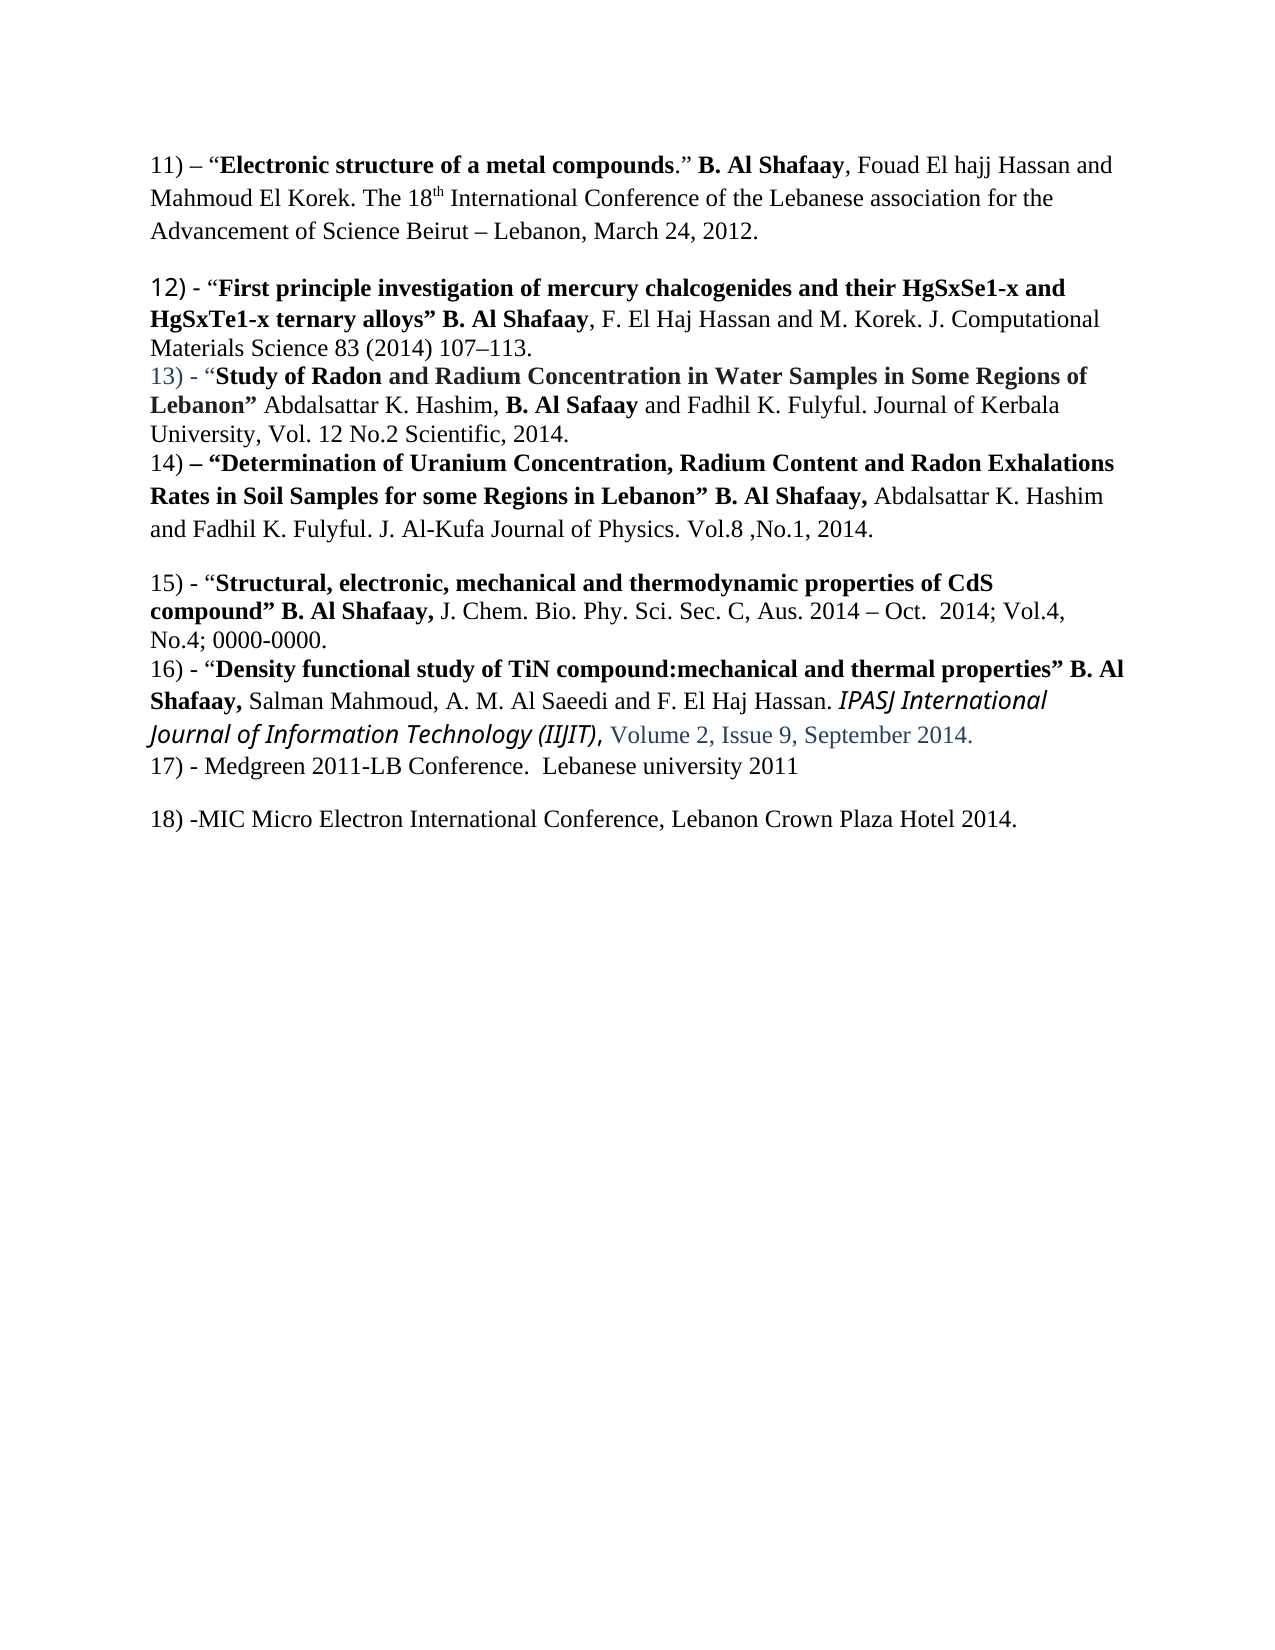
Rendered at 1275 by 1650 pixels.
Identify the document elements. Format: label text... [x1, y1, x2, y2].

text 16) - “Density functional study of TiN compound:mechanical and thermal properties” B. Al Shafaay, Salman Mahmoud, A. M. Al Saeedi and F. El Haj Hassan. IPASJ International Journal of Information Technology (IIJIT), Volume 2, Issue 9, September 2014. [150, 654, 1125, 751]
text 18) -MIC Micro Electron International Conference, Lebanon Crown Plaza Hotel 2014. [150, 804, 1125, 833]
text 11) – “Electronic structure of a metal compounds.” B. Al Shafaay, Fouad El hajj Hassan and Mahmoud El Korek. The 18th International Conference of the Lebanese association for the Advancement of Science Beirut – Lebanon, March 24, 2012. [150, 150, 1125, 245]
text 14) – “Determination of Uranium Concentration, Radium Content and Radon Exhalations Rates in Soil Samples for some Regions in Lebanon” B. Al Shafaay, Abdalsattar K. Hashim and Fadhil K. Fulyful. J. Al-Kufa Journal of Physics. Vol.8 ,No.1, 2014. [150, 448, 1125, 542]
text 13) - “Study of Radon and Radium Concentration in Water Samples in Some Regions of Lebanon” Abdalsattar K. Hashim, B. Al Safaay and Fadhil K. Fulyful. Journal of Kerbala University, Vol. 12 No.2 Scientific, 2014. [150, 361, 1125, 448]
text 17) - Medgreen 2011-LB Conference. Lebanese university 2011 [150, 751, 1125, 779]
text 15) - “Structural, electronic, mechanical and thermodynamic properties of CdS compound” B. Al Shafaay, J. Chem. Bio. Phy. Sci. Sec. C, Aus. 2014 – Oct. 2014; Vol.4, No.4; 0000-0000. [150, 568, 1125, 654]
text 12) - “First principle investigation of mercury chalcogenides and their HgSxSe1-x and HgSxTe1-x ternary alloys” B. Al Shafaay, F. El Haj Hassan and M. Korek. J. Computational Materials Science 83 (2014) 107–113. [150, 270, 1125, 361]
